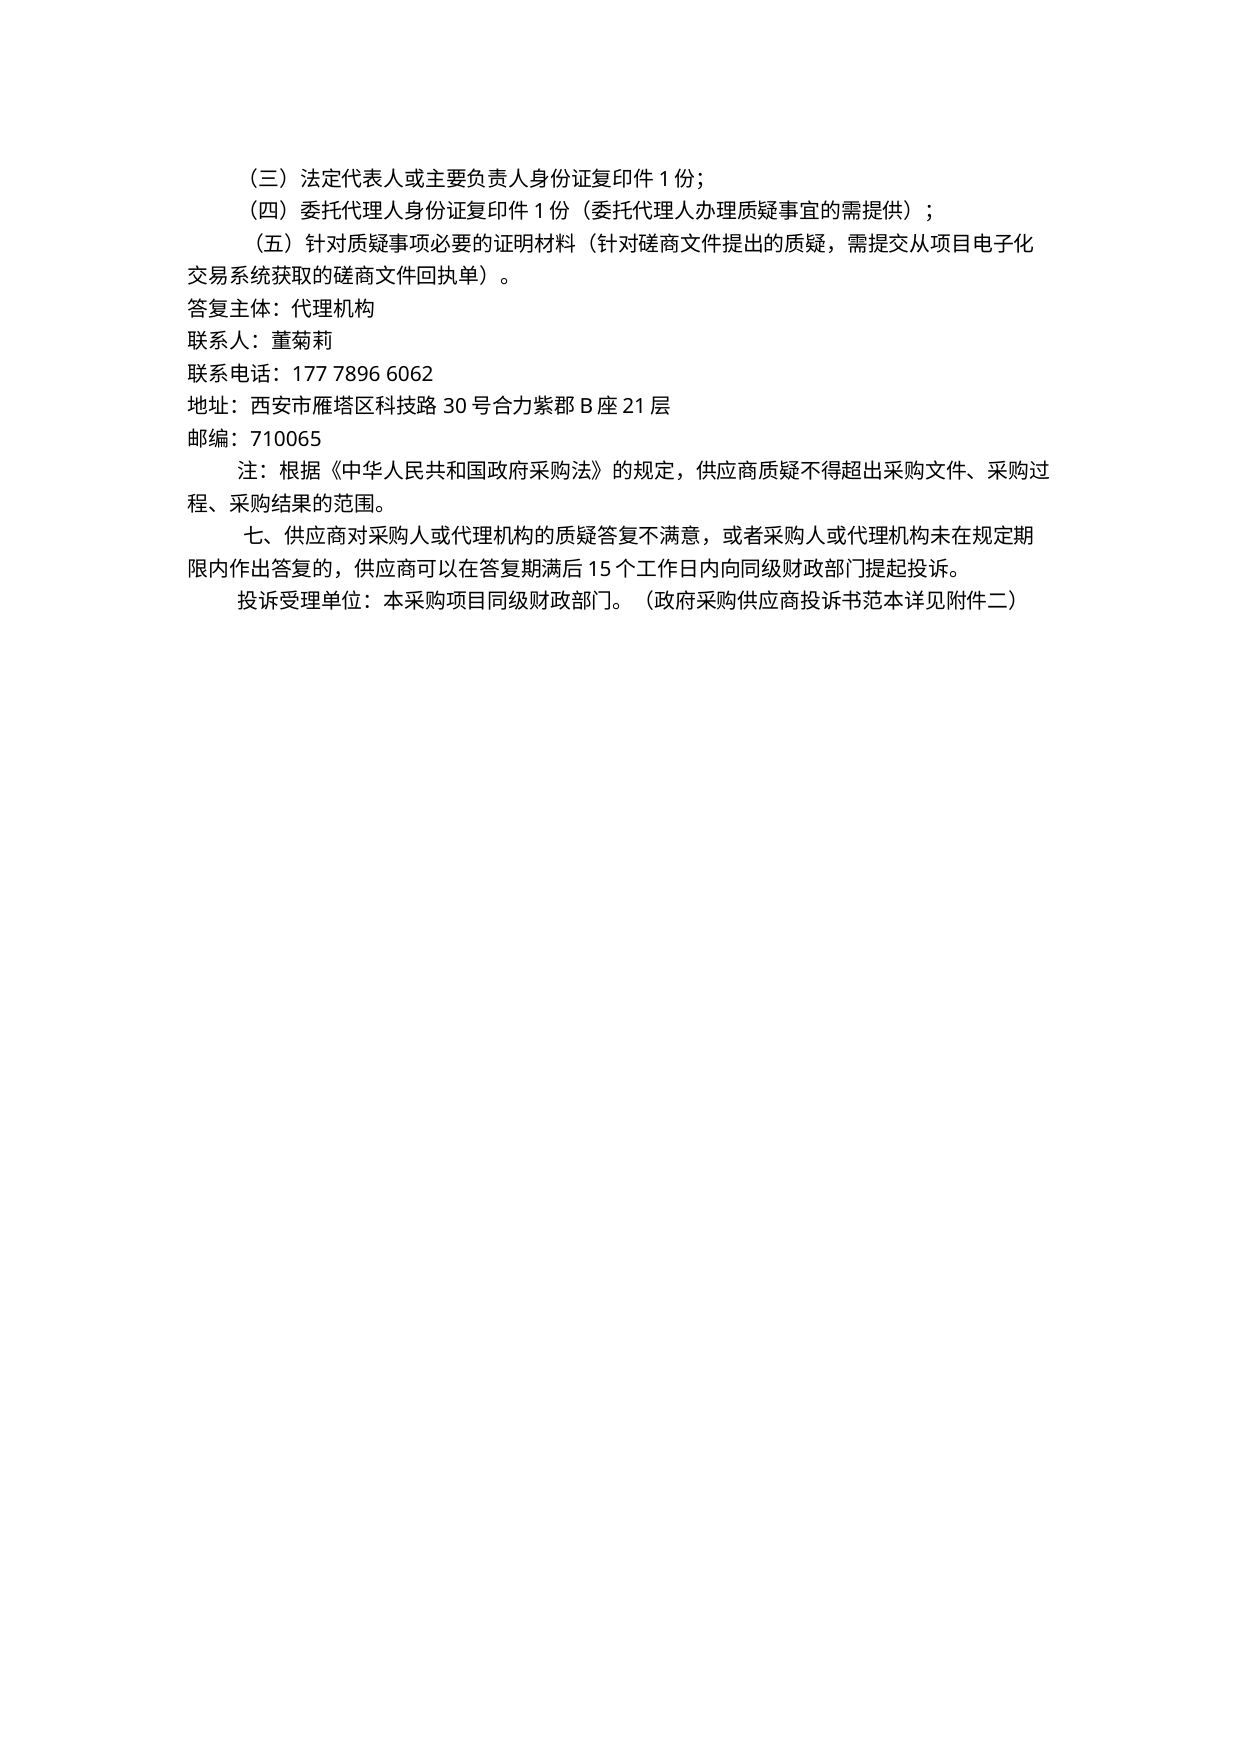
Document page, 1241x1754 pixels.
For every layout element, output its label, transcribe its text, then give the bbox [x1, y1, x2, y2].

text 投诉受理单位：本采购项目同级财政部门。（政府采购供应商投诉书范本详见附件二） [187, 584, 1053, 617]
text 注：根据《中华人民共和国政府采购法》的规定，供应商质疑不得超出采购文件、采购过程、采购结果的范围。 [187, 454, 1053, 519]
text （五）针对质疑事项必要的证明材料（针对磋商文件提出的质疑，需提交从项目电子化交易系统获取的磋商文件回执单）。 [187, 227, 1053, 292]
text 邮编：710065 [187, 422, 1053, 454]
text 七、供应商对采购人或代理机构的质疑答复不满意，或者采购人或代理机构未在规定期限内作出答复的，供应商可以在答复期满后15个工作日内向同级财政部门提起投诉。 [187, 519, 1053, 584]
text 联系人：董菊莉 [187, 324, 1053, 357]
text 联系电话：177 7896 6062 [187, 357, 1053, 389]
text 答复主体：代理机构 [187, 292, 1053, 324]
text （四）委托代理人身份证复印件1份（委托代理人办理质疑事宜的需提供）； [187, 194, 1053, 227]
text 地址：西安市雁塔区科技路 30号合力紫郡B座21层 [187, 389, 1053, 422]
text （三）法定代表人或主要负责人身份证复印件1份； [187, 162, 1053, 194]
